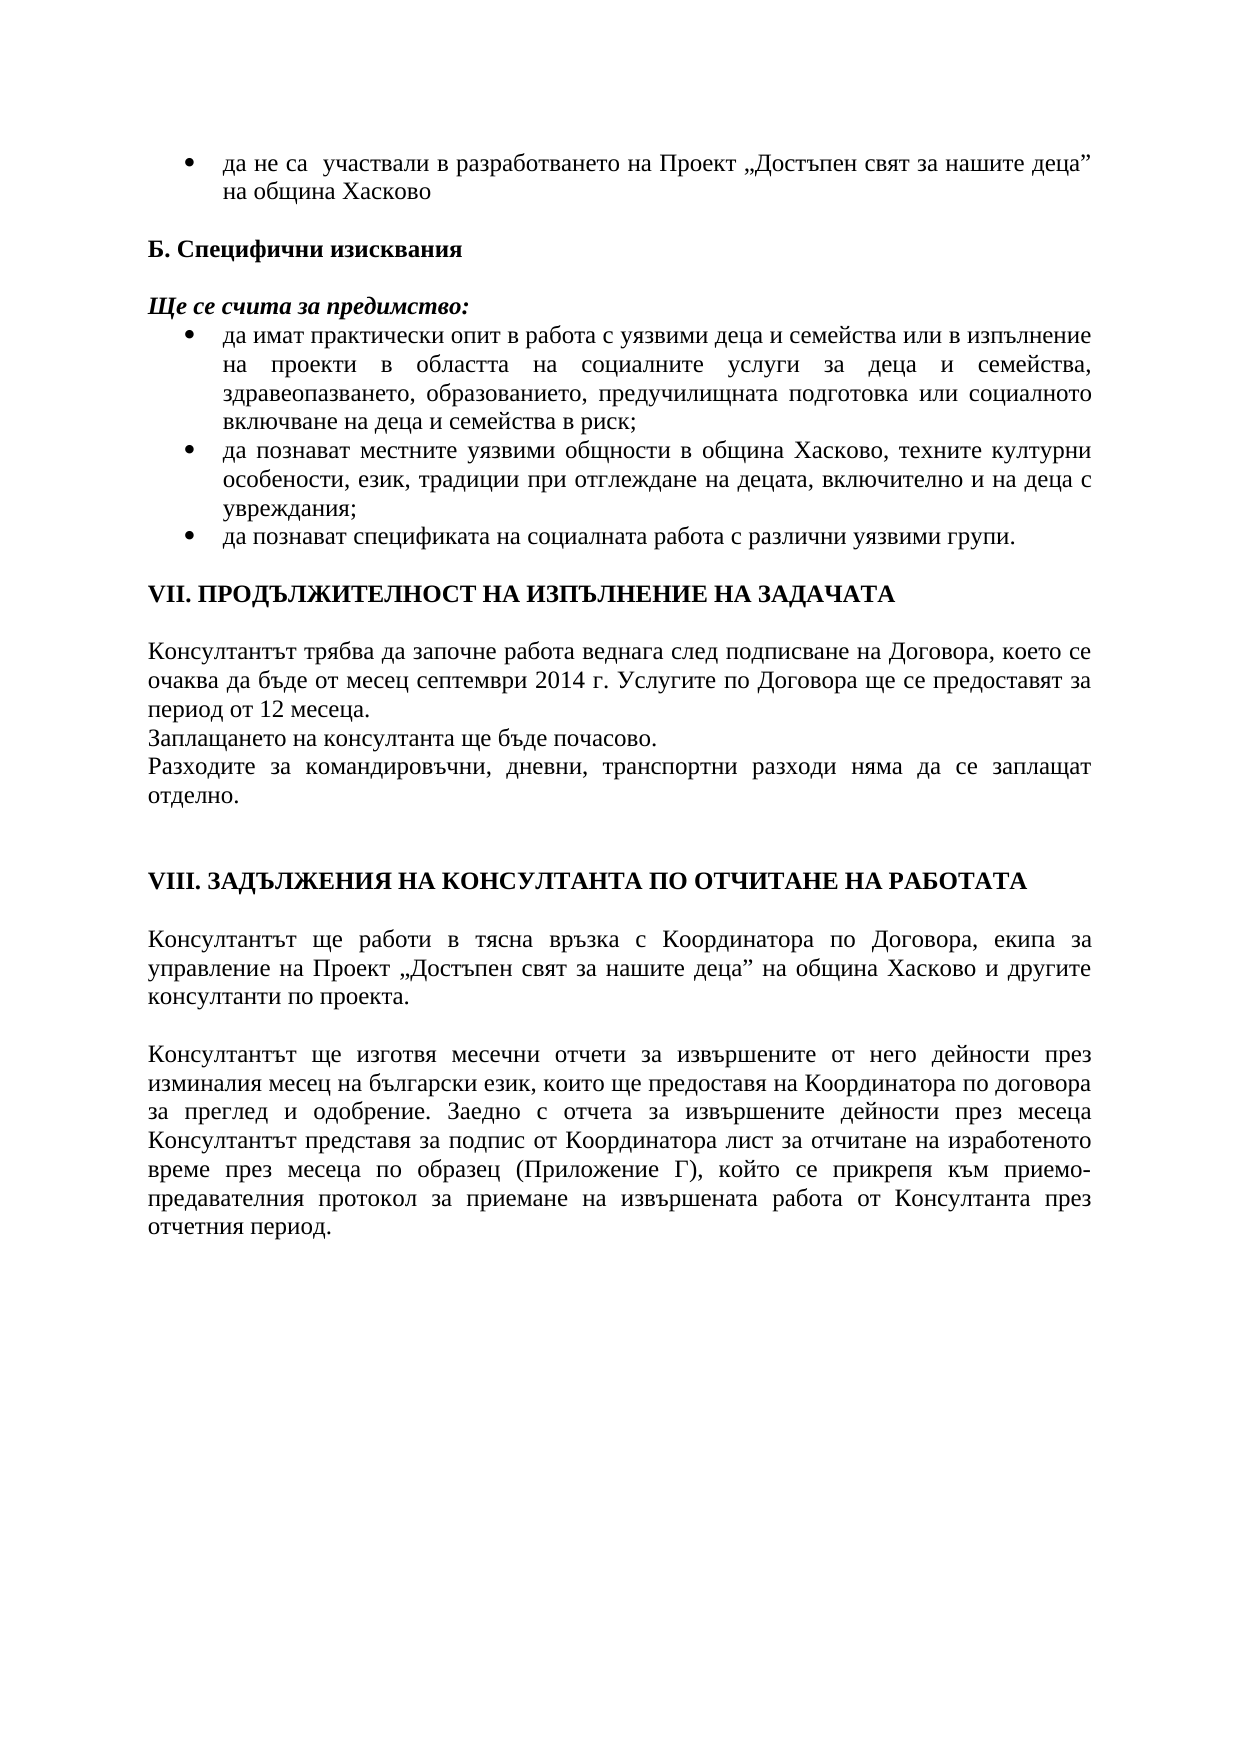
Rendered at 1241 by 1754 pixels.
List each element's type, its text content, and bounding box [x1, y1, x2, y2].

text Разходите за командировъчни, дневни, транспортни разходи няма да се заплащат отделно. [148, 751, 1093, 809]
list да не са участвали в разработването на Проект „Достъпен свят за нашите деца” на община Хасково [185, 148, 1093, 205]
text Консултантът ще работи в тясна връзка с Координатора по Договора, екипа за управление на Проект „Достъпен свят за нашите деца” на община Хасково и другите консултанти по проекта. [148, 924, 1093, 1010]
list Консултантът трябва да започне работа веднага след подписване на Договора, което се очаква да бъде от месец септември 2014 г. Услугите по Договора ще се предоставят за период от 12 месеца. [148, 636, 1093, 723]
text Заплащането на консултанта ще бъде почасово. [148, 723, 1093, 751]
list да познават местните уязвими общности в община Хасково, техните културни особености, език, традиции при отглеждане на децата, включително и на деца с увреждания; [185, 435, 1093, 521]
text Ще се счита за предимство: [148, 291, 1093, 320]
list VІI. ПРОДЪЛЖИТЕЛНОСТ НА ИЗПЪЛНЕНИЕ НА ЗАДАЧАТА [148, 579, 1093, 608]
text Консултантът ще изготвя месечни отчети за извършените от него дейности през изминалия месец на български език, които ще предоставя на Координатора по договора за преглед и одобрение. Заедно с отчета за извършените дейности през месеца Консултантът представя за подпис от Координатора лист за отчитане на изработеното време през месеца по образец (Приложение Г), който се прикрепя към приемо-предавателния протокол за приемане на извършената работа от Консултанта през отчетния период. [148, 1039, 1093, 1240]
text Б. Специфични изисквания [148, 234, 1093, 263]
list да познават спецификата на социалната работа с различни уязвими групи. [185, 521, 1093, 550]
list VІІI. ЗАДЪЛЖЕНИЯ НА КОНСУЛТАНТА ПО ОТЧИТАНЕ НА РАБОТАТА [148, 866, 1093, 895]
list да имат практически опит в работа с уязвими деца и семейства или в изпълнение на проекти в областта на социалните услуги за деца и семейства, здравеопазването, образованието, предучилищната подготовка или социалното включване на деца и семейства в риск; [185, 320, 1093, 435]
